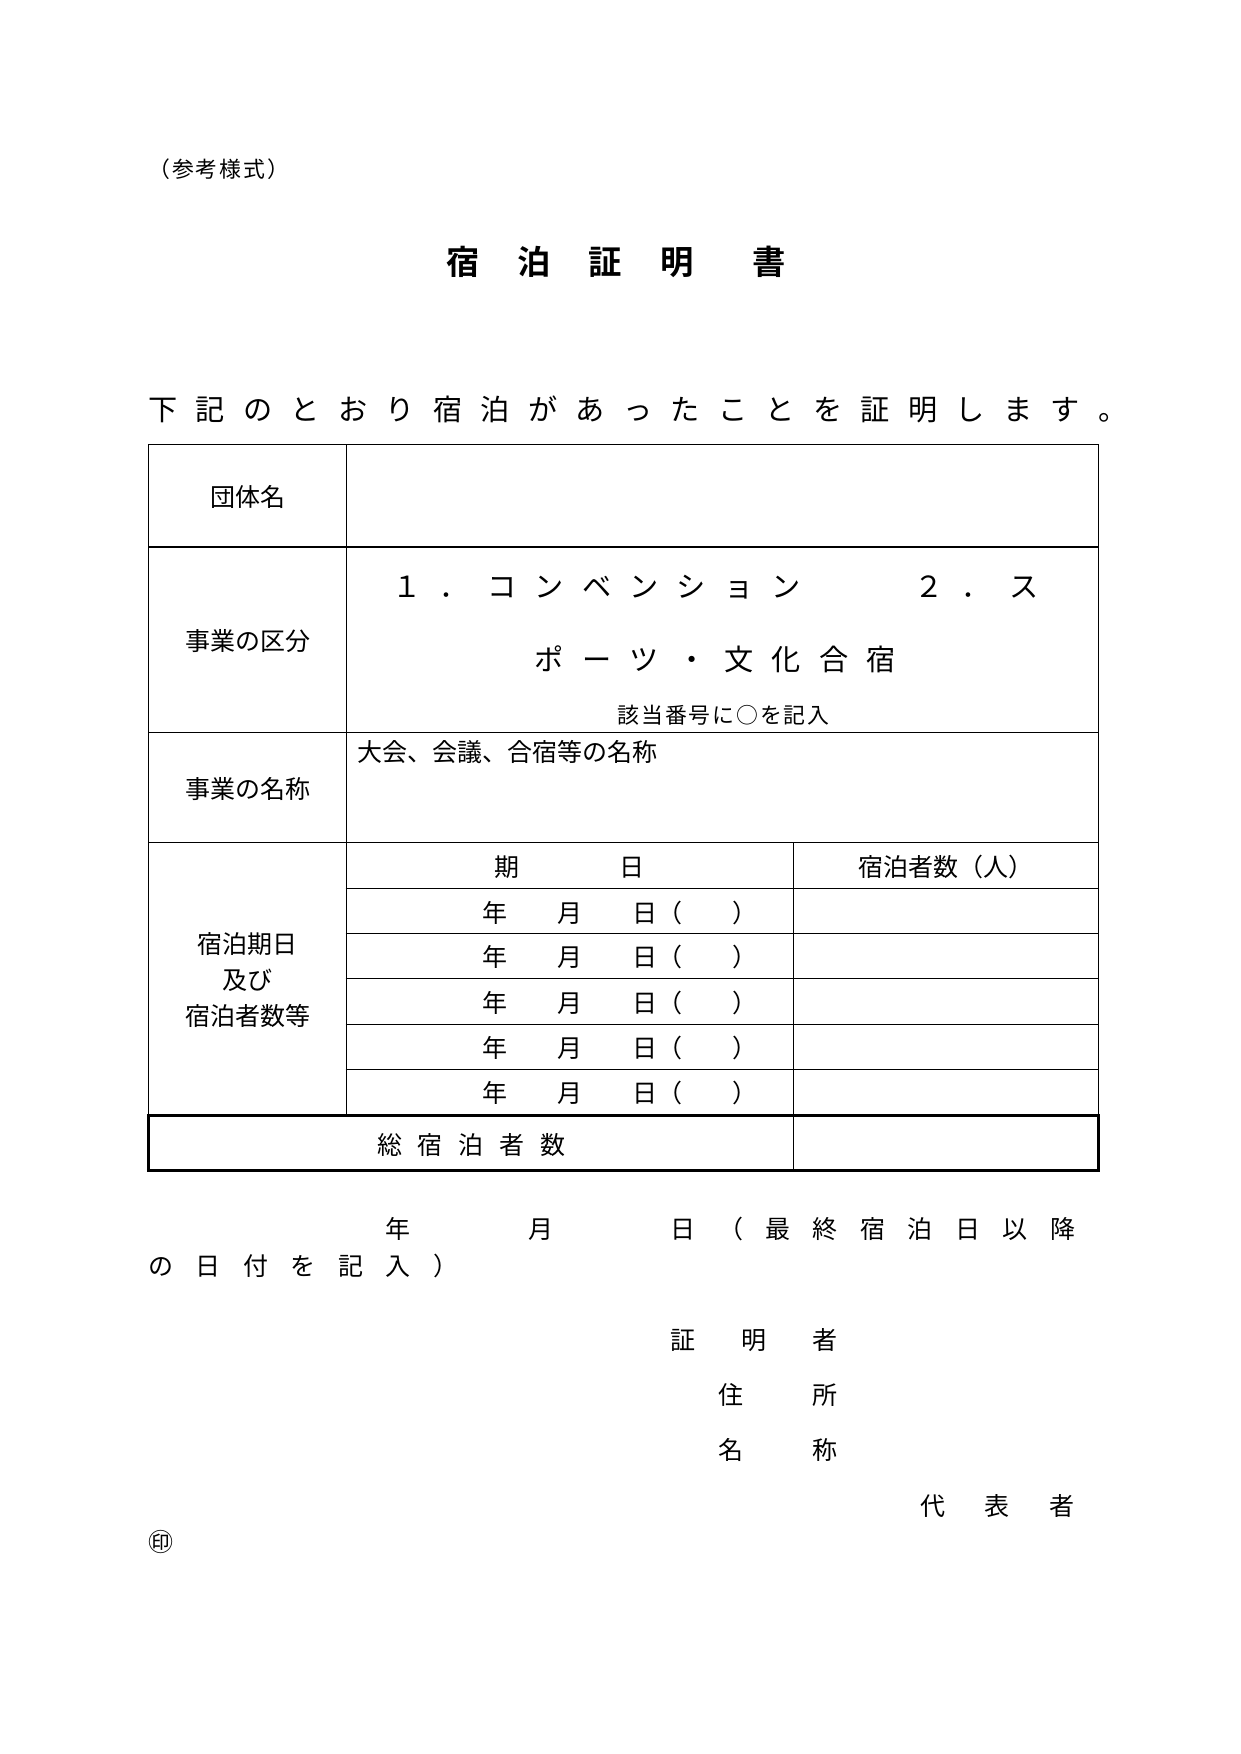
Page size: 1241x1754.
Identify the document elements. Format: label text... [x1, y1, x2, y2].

text 証 明 者 [148, 1320, 1098, 1357]
table_cell [794, 1117, 1097, 1169]
table_cell [794, 1025, 1098, 1069]
table_cell 期 日 [347, 843, 793, 888]
table_cell [794, 934, 1098, 978]
table_cell 大会、会議、合宿等の名称 [347, 733, 1098, 842]
table_cell 年 月 日（ ） [347, 889, 793, 933]
text 名 称 [148, 1430, 1098, 1467]
text 宿泊証明書 [148, 223, 1098, 297]
table_cell 宿泊期日 及び 宿泊者数等 [149, 843, 346, 1114]
table_cell [794, 889, 1098, 933]
table_cell 年 月 日（ ） [347, 979, 793, 1023]
table_header [347, 445, 1098, 546]
table_header 団体名 [149, 445, 346, 546]
table_cell 年 月 日（ ） [347, 934, 793, 978]
table_cell [794, 1070, 1098, 1114]
table_cell 年 月 日（ ） [347, 1070, 793, 1114]
table_cell 総宿泊者数 [150, 1117, 793, 1169]
table_cell 事業の名称 [149, 733, 346, 842]
table_cell 宿泊者数（人） [794, 843, 1098, 888]
table_cell １．コンベンション ２．スポーツ・文化合宿 該当番号に○を記入 [347, 548, 1098, 732]
text 年 月 日（最終宿泊日以降の日付を記入） [148, 1209, 1098, 1283]
text （参考様式） [148, 149, 1098, 186]
table_cell [794, 979, 1098, 1023]
text 住 所 [148, 1375, 1098, 1412]
table_cell 事業の区分 [149, 548, 346, 732]
table_cell 年 月 日（ ） [347, 1025, 793, 1069]
text 代表者 ㊞ [148, 1486, 1098, 1559]
text 下記のとおり宿泊があったことを証明します。 [148, 370, 1098, 444]
